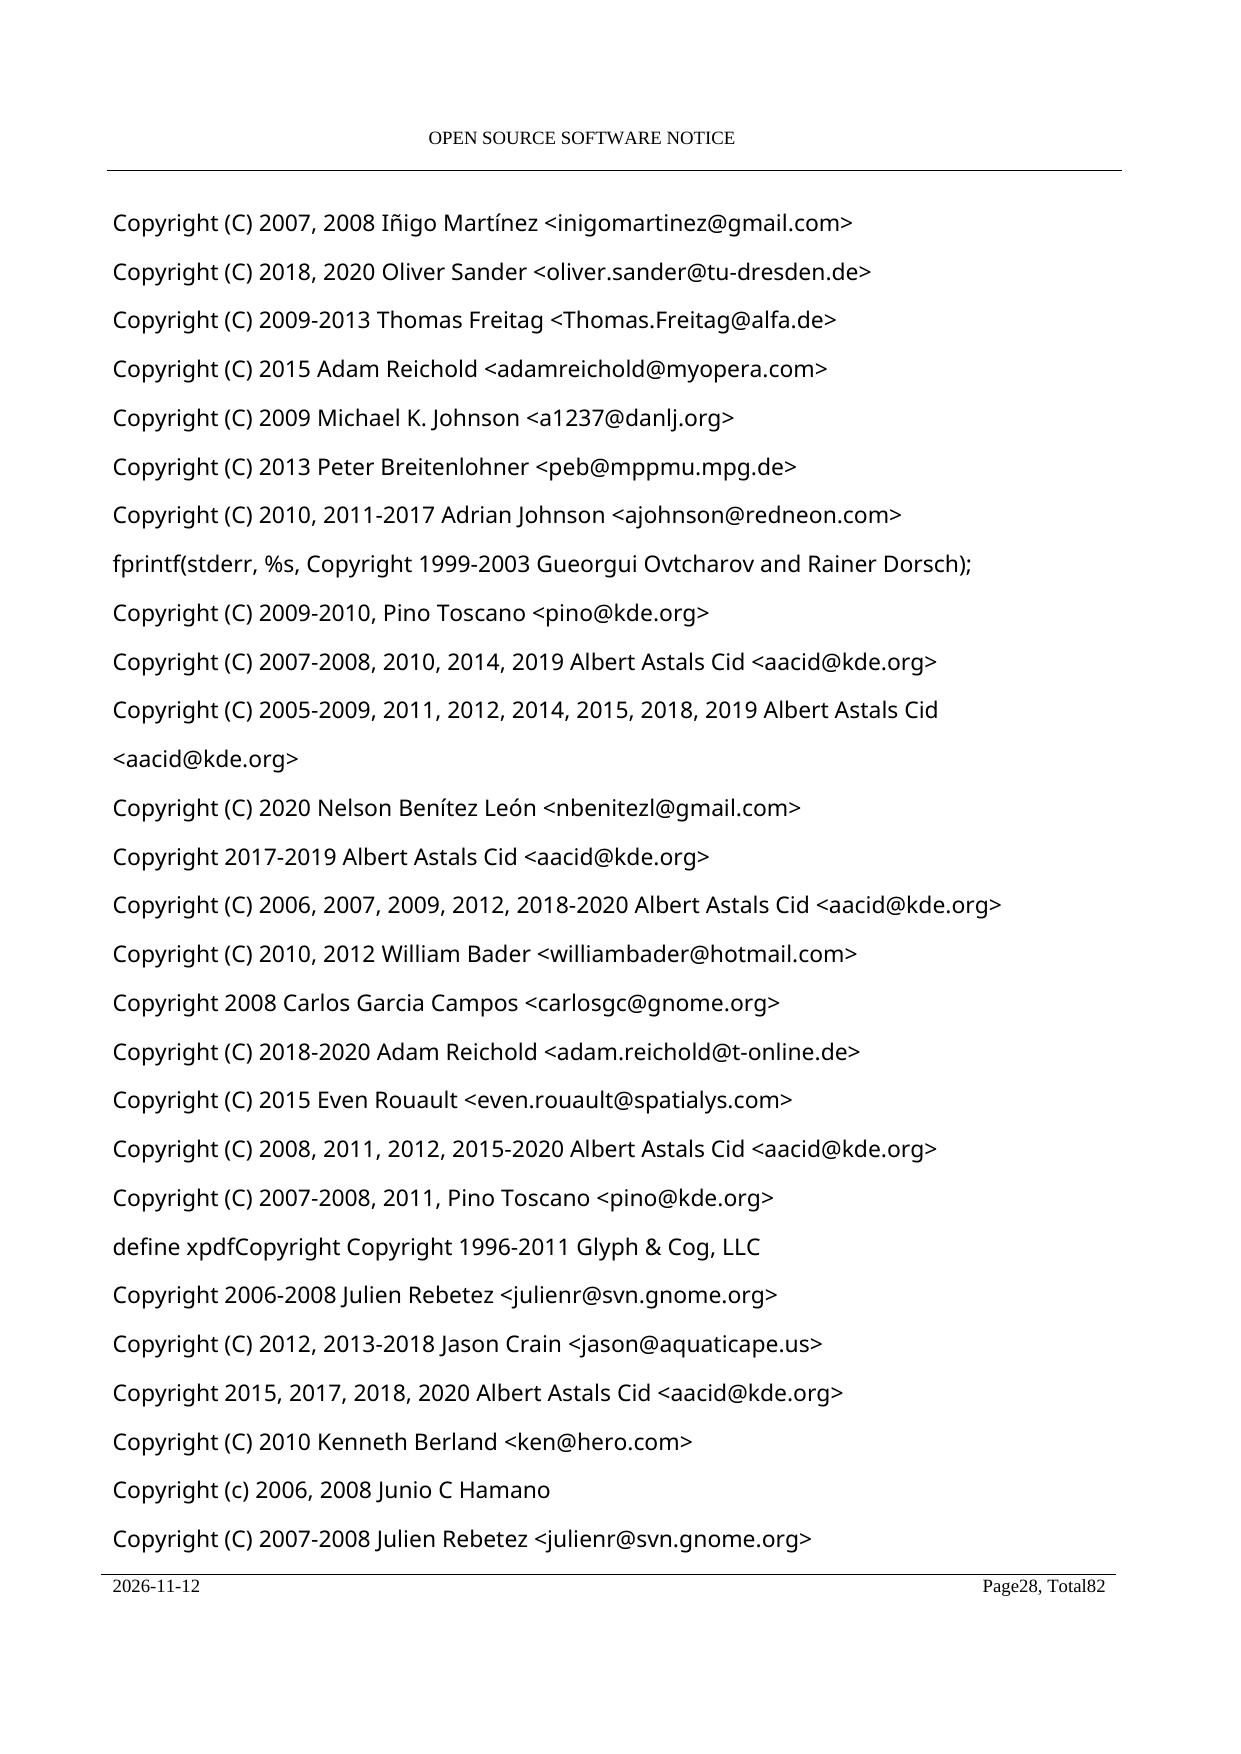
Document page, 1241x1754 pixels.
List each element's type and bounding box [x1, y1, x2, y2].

text [112, 206, 1128, 1555]
